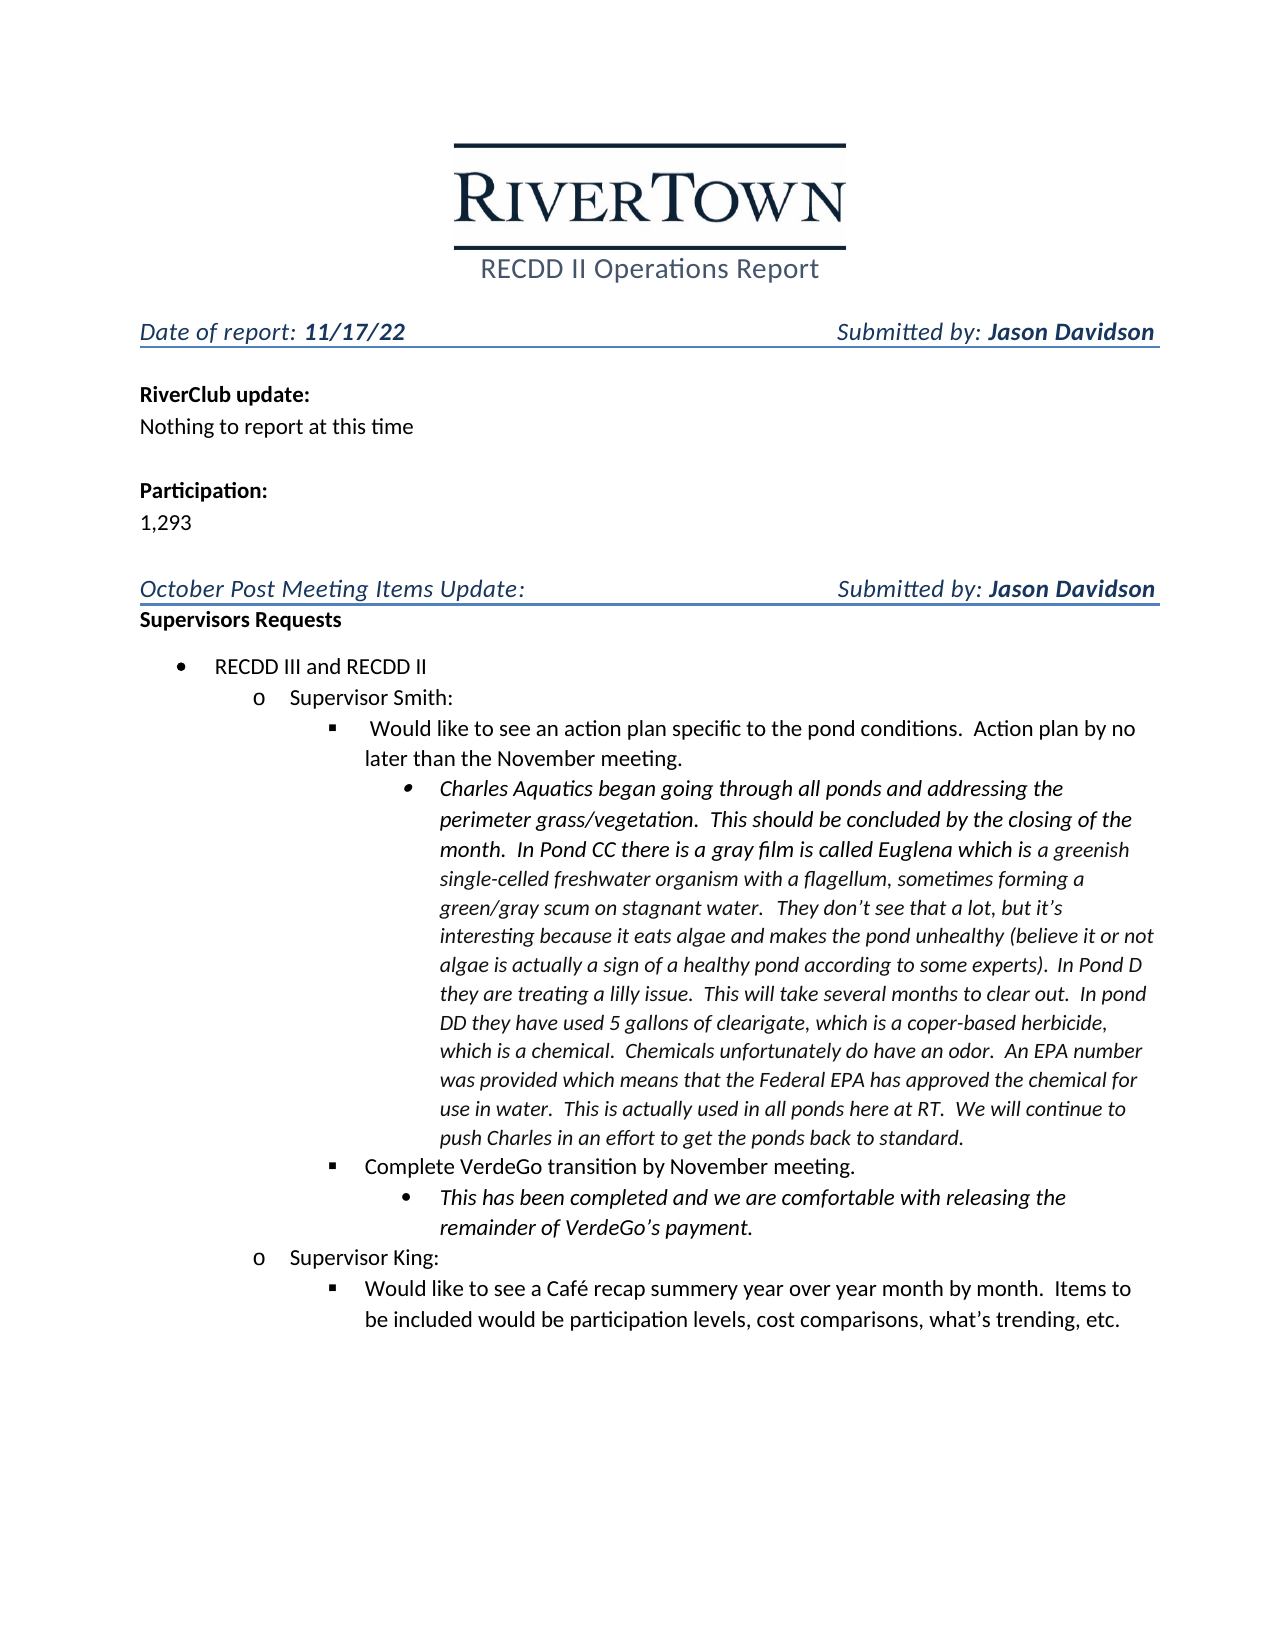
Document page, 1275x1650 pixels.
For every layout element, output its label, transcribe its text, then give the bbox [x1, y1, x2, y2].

text October Post Meeting Items Update: Submitted by: Jason Davidson [139, 573, 1160, 606]
list Complete VerdeGo transition by November meeting. [327, 1152, 1160, 1181]
list Supervisor King: [252, 1243, 1160, 1272]
text Supervisors Requests [139, 606, 1160, 633]
list Would like to see a Café recap summery year over year month by month. Items to be included would be participation levels, cost comparisons, what’s trending, etc. [327, 1274, 1160, 1333]
list RECDD III and RECDD II [177, 652, 1160, 680]
list Supervisor Smith: [252, 683, 1160, 712]
picture [453, 143, 847, 250]
text 1,293 [139, 508, 1160, 537]
text Participation: [139, 476, 1160, 504]
title Date of report: 11/17/22 Submitted by: Jason Davidson [139, 316, 1160, 348]
list Charles Aquatics began going through all ponds and addressing the perimeter grass/vegetation. This should be concluded by the closing of the month. In Pond CC there is a gray film is called Euglena which is a greenish single-celled freshwater organism with a flagellum, sometimes forming a green/gray scum on stagnant water. They don’t see that a lot, but it’s interesting because it eats algae and makes the pond unhealthy (believe it or not algae is actually a sign of a healthy pond according to some experts). In Pond D they are treating a lilly issue. This will take several months to clear out. In pond DD they have used 5 gallons of clearigate, which is a coper-based herbicide, which is a chemical. Chemicals unfortunately do have an odor. An EPA number was provided which means that the Federal EPA has approved the chemical for use in water. This is actually used in all ponds here at RT. We will continue to push Charles in an effort to get the ponds back to standard. [402, 774, 1160, 1150]
text Nothing to report at this time [139, 412, 1160, 440]
list Would like to see an action plan specific to the pond conditions. Action plan by no later than the November meeting. [327, 714, 1160, 772]
title RECDD II Operations Report [139, 250, 1160, 285]
text RiverClub update: [139, 380, 1160, 408]
list This has been completed and we are comfortable with releasing the remainder of VerdeGo’s payment. [402, 1183, 1160, 1241]
